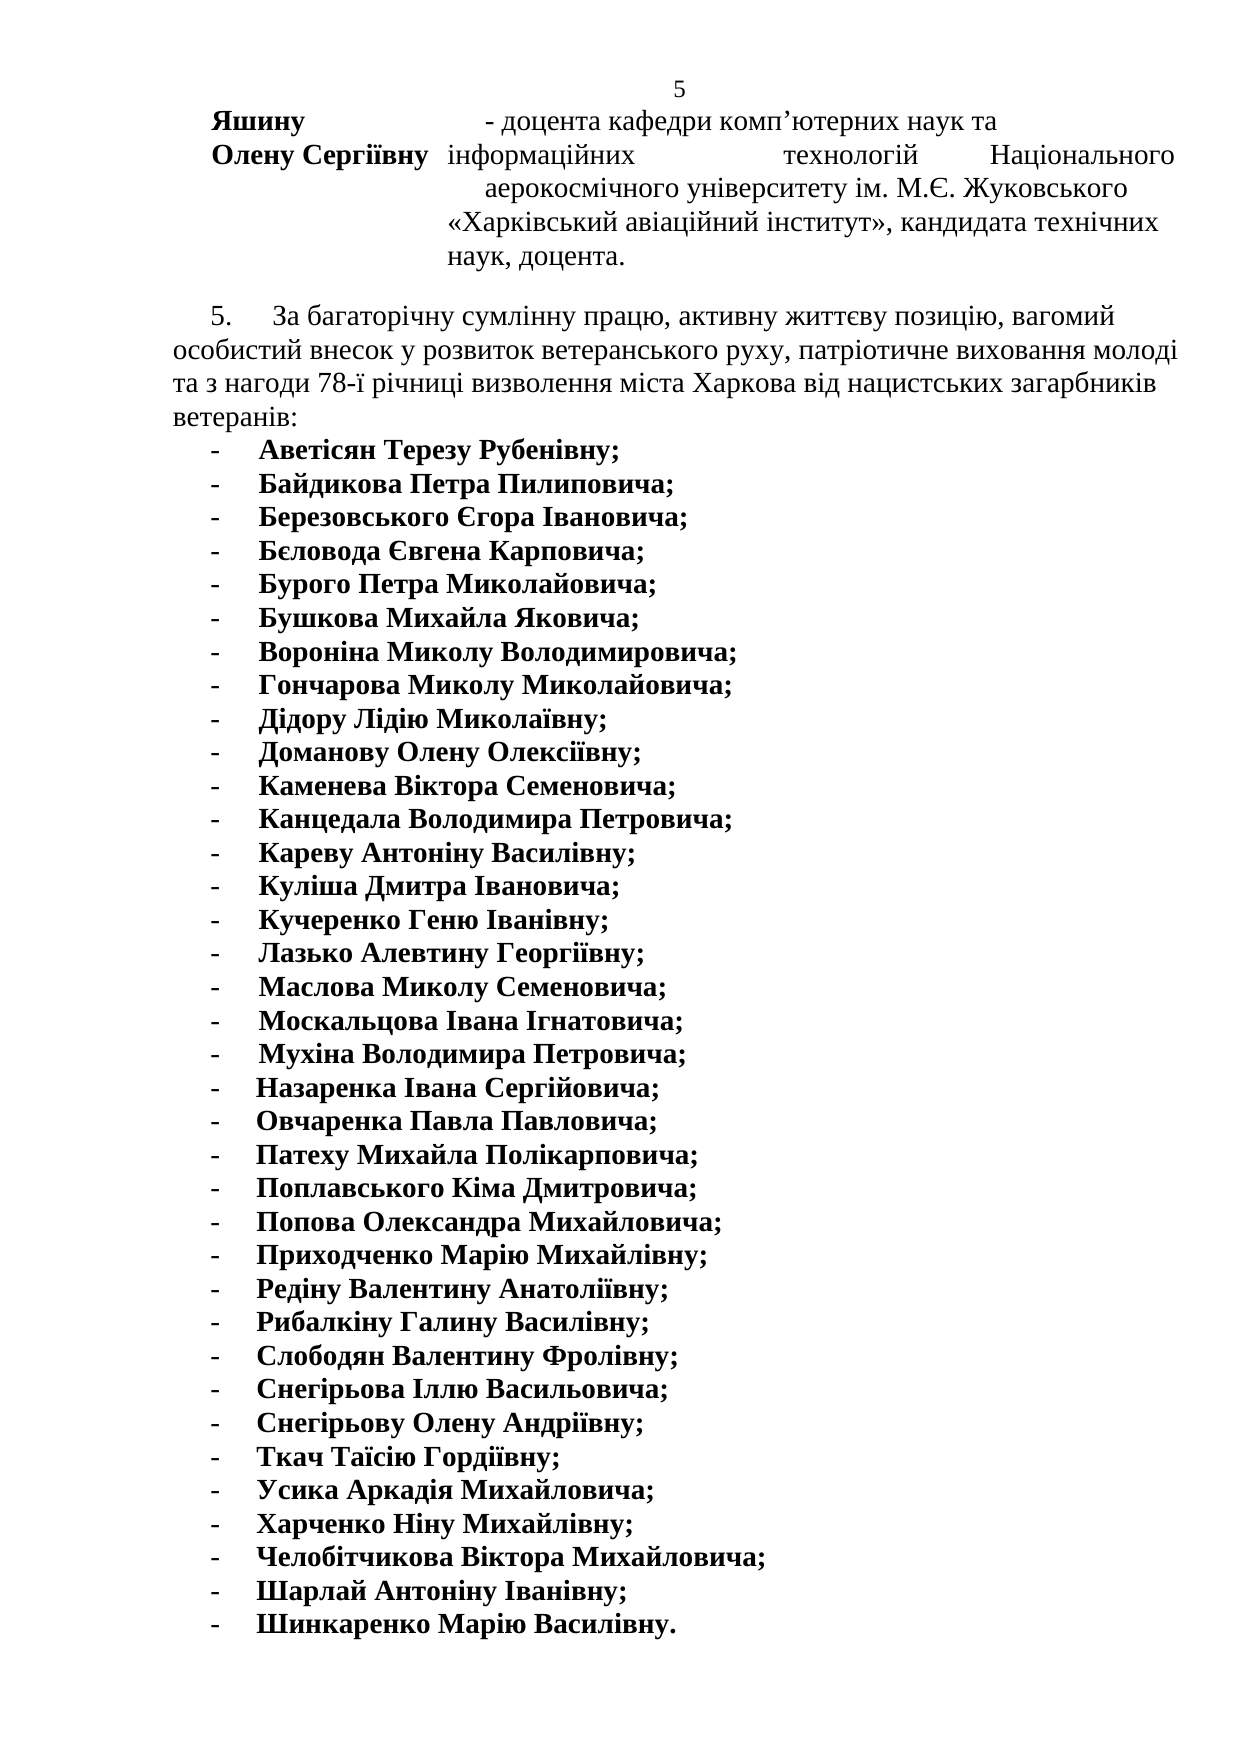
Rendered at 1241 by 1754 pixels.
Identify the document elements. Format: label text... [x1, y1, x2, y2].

list Байдикова Петра Пилиповича; [173, 466, 1187, 499]
list Дідору Лідію Миколаївну; [173, 701, 1187, 734]
list Вороніна Миколу Володимировича; [173, 634, 1187, 667]
list Куліша Дмитра Івановича; [173, 868, 1187, 902]
table_header - доцента кафедри комп’ютерних наук та інформаційних технологій Національного аерокосмічного університету ім. М.Є. Жуковського «Харківський авіаційний інститут», кандидата технічних наук, доцента. [446, 103, 1183, 271]
table_header Яшину Олену Сергіївну [173, 103, 446, 271]
list Попова Олександра Михайловича; [173, 1204, 1187, 1237]
list Шинкаренко Марію Василівну. [173, 1606, 1187, 1640]
list Усика Аркадія Михайловича; [173, 1472, 1187, 1506]
list Приходченко Марію Михайлівну; [173, 1237, 1187, 1271]
list Ткач Таїсію Гордіївну; [173, 1439, 1187, 1472]
list Бушкова Михайла Яковича; [173, 600, 1187, 634]
list Харченко Ніну Михайлівну; [173, 1506, 1187, 1539]
list Слободян Валентину Фролівну; [173, 1338, 1187, 1372]
list Бурого Петра Миколайовича; [173, 567, 1187, 600]
list Редіну Валентину Анатоліївну; [173, 1271, 1187, 1304]
list Березовського Єгора Івановича; [173, 499, 1187, 533]
list Мухіна Володимира Петровича; [173, 1036, 1187, 1070]
list Рибалкіну Галину Василівну; [173, 1304, 1187, 1338]
list Овчаренка Павла Павловича; [173, 1103, 1187, 1137]
list Снегірьову Олену Андріївну; [173, 1405, 1187, 1439]
list Поплавського Кіма Дмитровича; [173, 1170, 1187, 1204]
list Москальцова Івана Ігнатовича; [173, 1003, 1187, 1036]
list Бєловода Євгена Карповича; [173, 533, 1187, 567]
list Доманову Олену Олексіївну; [173, 734, 1187, 768]
list Лазько Алевтину Георгіївну; [173, 936, 1187, 969]
list Назаренка Івана Сергійовича; [173, 1070, 1187, 1103]
list Кареву Антоніну Василівну; [173, 835, 1187, 868]
list Снегірьова Іллю Васильовича; [173, 1372, 1187, 1405]
list За багаторічну сумлінну працю, активну життєву позицію, вагомий особистий внесок у розвиток ветеранського руху, патріотичне виховання молоді та з нагоди 78-ї річниці визволення міста Харкова від нацистських загарбників ветеранів: [173, 298, 1187, 432]
list Аветісян Терезу Рубенівну; [173, 432, 1187, 466]
list Кучеренко Геню Іванівну; [173, 902, 1187, 936]
list Челобітчикова Віктора Михайловича; [173, 1539, 1187, 1573]
list Канцедала Володимира Петровича; [173, 801, 1187, 835]
list Патеху Михайла Полікарповича; [173, 1137, 1187, 1170]
list Маслова Миколу Семеновича; [173, 969, 1187, 1003]
list Гончарова Миколу Миколайовича; [173, 667, 1187, 701]
list Каменева Віктора Семеновича; [173, 768, 1187, 801]
list Шарлай Антоніну Іванівну; [173, 1573, 1187, 1606]
